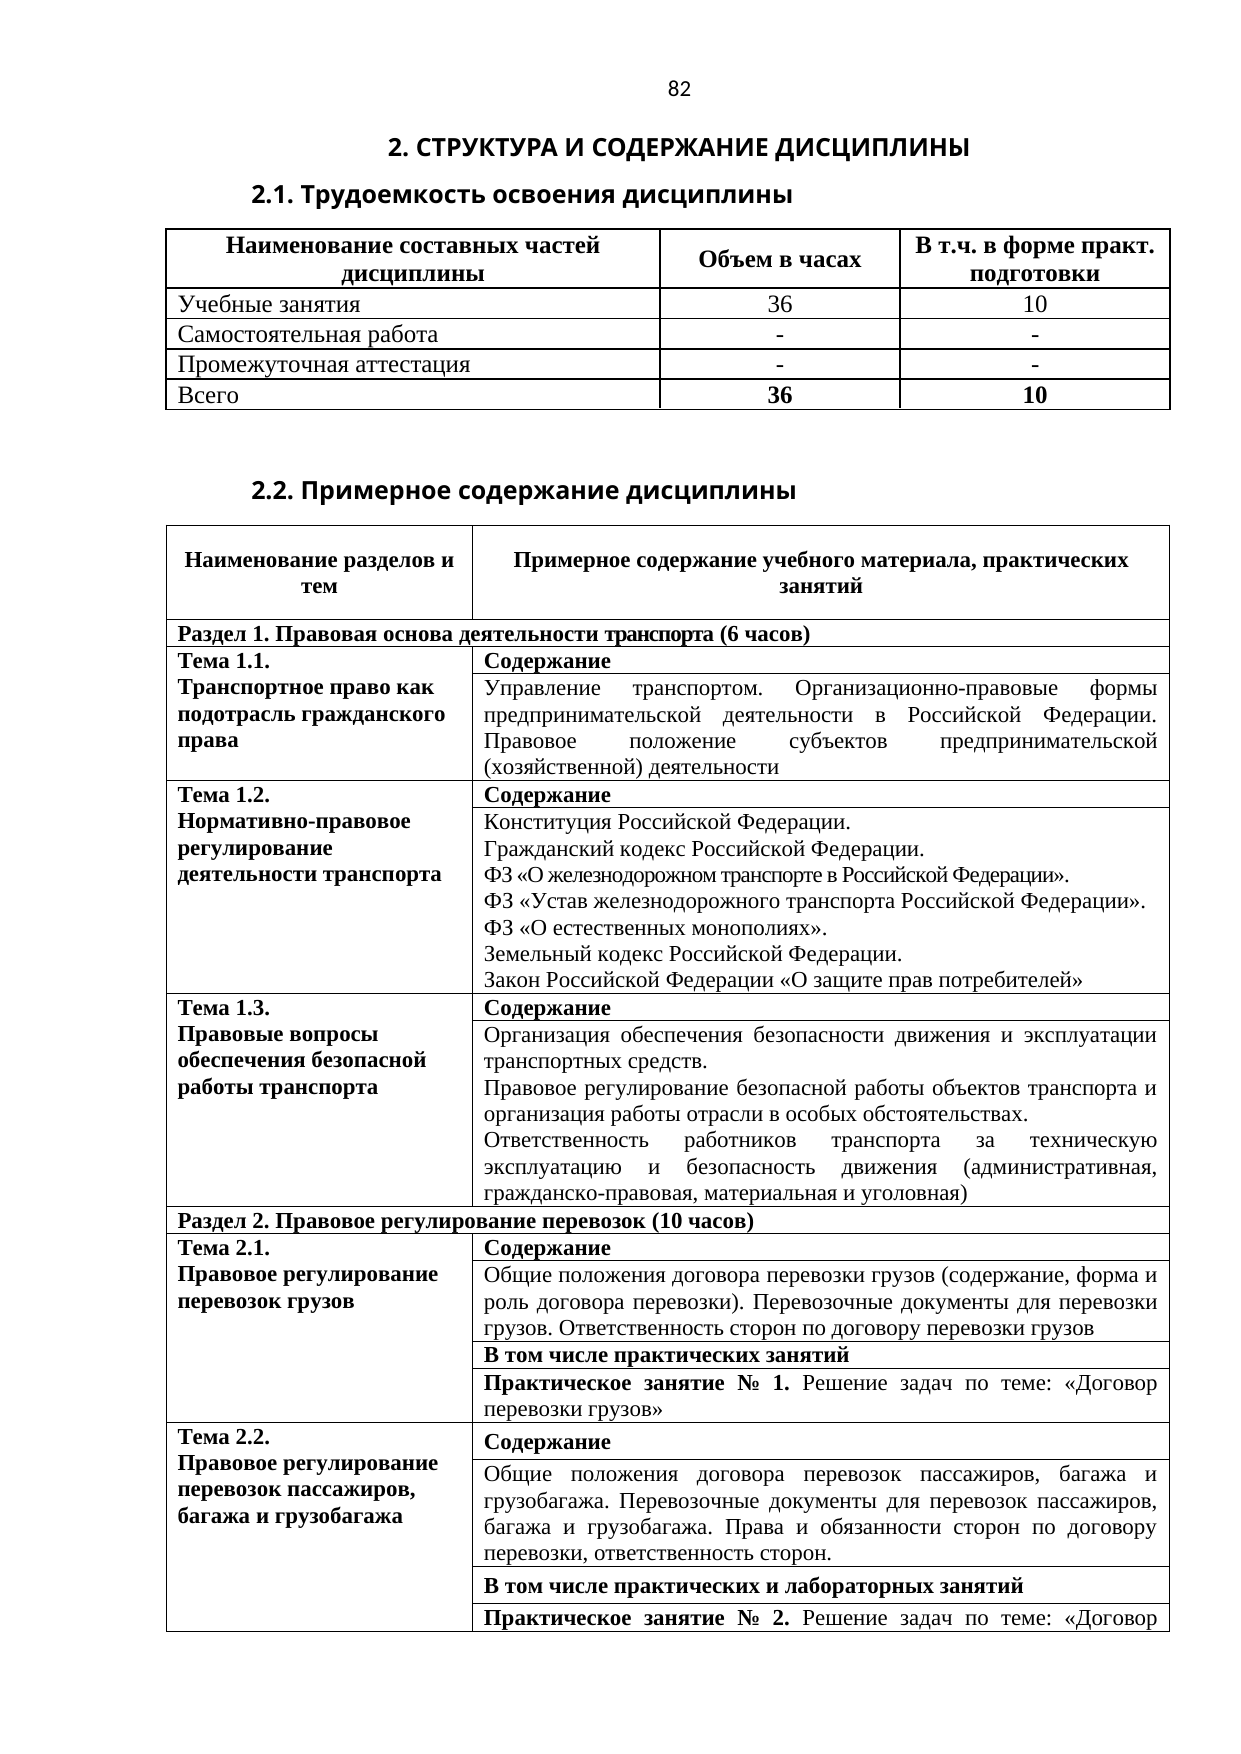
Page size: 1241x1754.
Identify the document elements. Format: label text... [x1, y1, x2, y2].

table_header Наименование составных частей дисциплины [167, 230, 659, 287]
table_cell Общие положения договора перевозок пассажиров, багажа и грузобагажа. Перевозочные документы для перевозок пассажиров, багажа и грузобагажа. Права и обязанности сторон по договору перевозки, ответственность сторон. [473, 1460, 1169, 1566]
table_cell Содержание [473, 1234, 1169, 1260]
table_cell В том числе практических и лабораторных занятий [473, 1567, 1169, 1603]
table_cell Тема 2.2. Правовое регулирование перевозок пассажиров, багажа и грузобагажа [167, 1423, 472, 1631]
table_header Объем в часах [661, 230, 899, 287]
table_cell Тема 1.1. Транспортное право как подотрасль гражданского права [167, 647, 472, 780]
table_cell 36 [661, 380, 899, 408]
table_header В т.ч. в форме практ. подготовки [901, 230, 1169, 287]
table_cell Содержание [473, 1423, 1169, 1459]
text 2.2. Примерное содержание дисциплины [177, 473, 1181, 507]
table_cell 10 [901, 380, 1169, 408]
table_cell Раздел 2. Правовое регулирование перевозок (10 часов) [167, 1207, 1169, 1233]
table_cell - [901, 350, 1169, 378]
table_cell 36 [661, 289, 899, 317]
table_cell Тема 1.2. Нормативно-правовое регулирование деятельности транспорта [167, 781, 472, 993]
table_cell 10 [901, 289, 1169, 317]
table_cell В том числе практических занятий [473, 1342, 1169, 1368]
table_cell Учебные занятия [167, 289, 659, 317]
table_cell Конституция Российской Федерации. Гражданский кодекс Российской Федерации. ФЗ «О железнодорожном транспорте в Российской Федерации». ФЗ «Устав железнодорожного транспорта Российской Федерации». ФЗ «О естественных монополиях». Земельный кодекс Российской Федерации. Закон Российской Федерации «О защите прав потребителей» [473, 808, 1169, 993]
table_header Примерное содержание учебного материала, практических занятий [473, 526, 1169, 618]
text 2.1. Трудоемкость освоения дисциплины [177, 176, 1181, 211]
table_cell Содержание [473, 781, 1169, 807]
table_cell Содержание [473, 994, 1169, 1020]
table_cell Тема 2.1. Правовое регулирование перевозок грузов [167, 1234, 472, 1422]
table_cell - [661, 319, 899, 348]
table_cell Практическое занятие № 1. Решение задач по теме: «Договор перевозки грузов» [473, 1369, 1169, 1422]
table_cell Общие положения договора перевозки грузов (содержание, форма и роль договора перевозки). Перевозочные документы для перевозки грузов. Ответственность сторон по договору перевозки грузов [473, 1261, 1169, 1341]
table_cell Всего [167, 380, 659, 408]
table_header Наименование разделов и тем [167, 526, 472, 618]
text 2. Структура и содержание ДИСЦИПЛИНЫ [177, 130, 1181, 164]
table_cell Тема 1.3. Правовые вопросы обеспечения безопасной работы транспорта [167, 994, 472, 1206]
table_cell Раздел 1. Правовая основа деятельности транспорта (6 часов) [167, 620, 1169, 646]
table_cell - [661, 350, 899, 378]
table_cell - [901, 319, 1169, 348]
table_cell Содержание [473, 647, 1169, 673]
table_cell Управление транспортом. Организационно-правовые формы предпринимательской деятельности в Российской Федерации. Правовое положение субъектов предпринимательской (хозяйственной) деятельности [473, 674, 1169, 780]
table_cell Самостоятельная работа [167, 319, 659, 348]
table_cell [473, 1604, 1169, 1631]
table_cell Промежуточная аттестация [167, 350, 659, 378]
table_cell Организация обеспечения безопасности движения и эксплуатации транспортных средств. Правовое регулирование безопасной работы объектов транспорта и организация работы отрасли в особых обстоятельствах. Ответственность работников транспорта за техническую эксплуатацию и безопасность движения (административная, гражданско-правовая, материальная и уголовная) [473, 1021, 1169, 1206]
